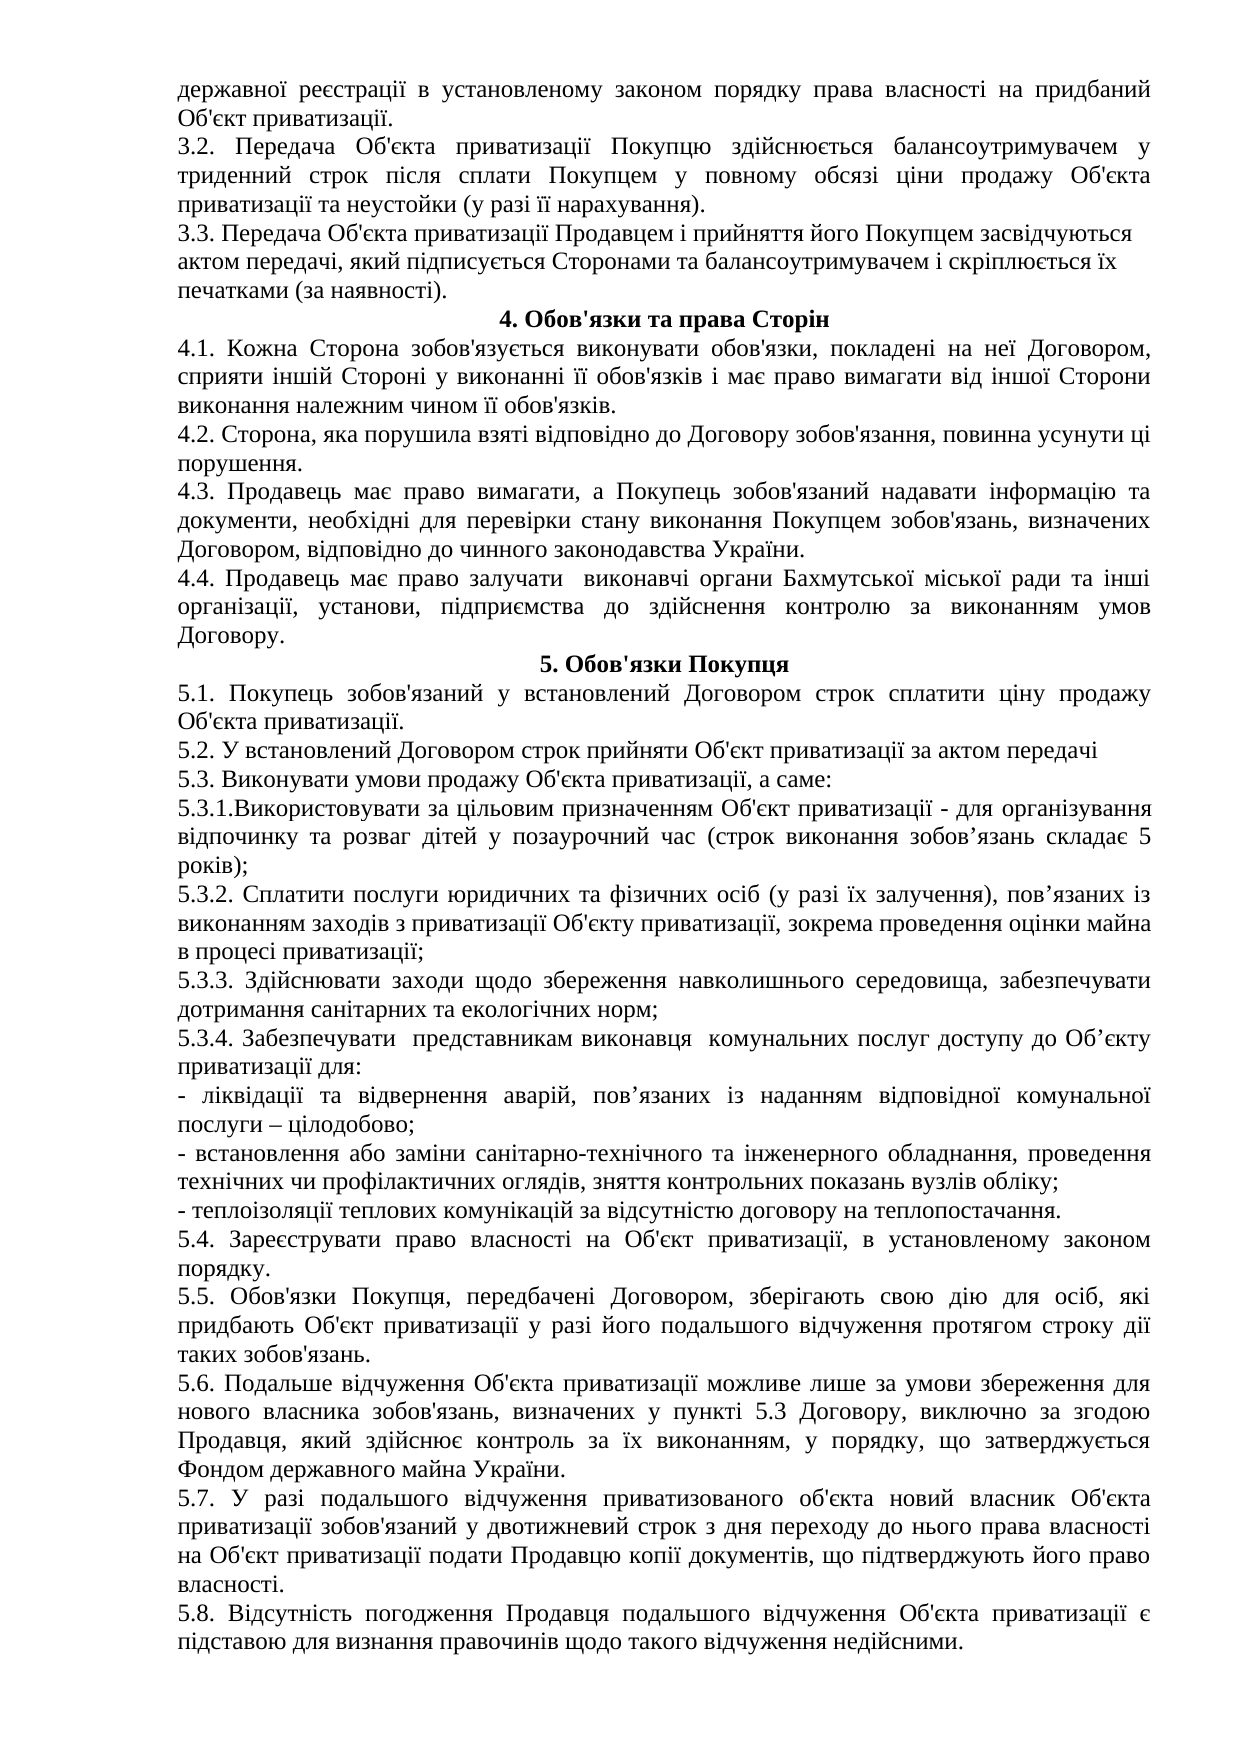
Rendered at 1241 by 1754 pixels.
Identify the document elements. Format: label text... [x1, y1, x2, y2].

text 5.8. Відсутність погодження Продавця подальшого відчуження Об'єкта приватизації є підставою для визнання правочинів щодо такого відчуження недійсними. [177, 1598, 1152, 1655]
text 5.2. У встановлений Договором строк прийняти Об'єкт приватизації за актом передачі [177, 735, 1152, 764]
text 5.3. Виконувати умови продажу Об'єкта приватизації, а саме: [177, 764, 1152, 793]
text 3.2. Передача Об'єкта приватизації Покупцю здійснюється балансоутримувачем у триденний строк після сплати Покупцем у повному обсязі ціни продажу Об'єкта приватизації та неустойки (у разі її нарахування). [177, 131, 1152, 218]
text 5.5. Обов'язки Покупця, передбачені Договором, зберігають свою дію для осіб, які придбають Об'єкт приватизації у разі його подальшого відчуження протягом строку дії таких зобов'язань. [177, 1281, 1152, 1368]
text 5.7. У разі подальшого відчуження приватизованого об'єкта новий власник Об'єкта приватизації зобов'язаний у двотижневий строк з дня переходу до нього права власності на Об'єкт приватизації подати Продавцю копії документів, що підтверджують його право власності. [177, 1483, 1152, 1598]
text - ліквідації та відвернення аварій, пов’язаних із наданням відповідної комунальної послуги – цілодобово; [177, 1080, 1152, 1138]
text 5.6. Подальше відчуження Об'єкта приватизації можливе лише за умови збереження для нового власника зобов'язань, визначених у пункті 5.3 Договору, виключно за згодою Продавця, який здійснює контроль за їх виконанням, у порядку, що затверджується Фондом державного майна України. [177, 1368, 1152, 1483]
text 5.3.2. Сплатити послуги юридичних та фізичних осіб (у разі їх залучення), пов’язаних із виконанням заходів з приватизації Об'єкту приватизації, зокрема проведення оцінки майна в процесі приватизації; [177, 879, 1152, 965]
text 5.3.4. Забезпечувати представникам виконавця комунальних послуг доступу до Об’єкту приватизації для: [177, 1023, 1152, 1080]
text 5.3.3. Здійснювати заходи щодо збереження навколишнього середовища, забезпечувати дотримання санітарних та екологічних норм; [177, 965, 1152, 1023]
text - встановлення або заміни санітарно-технічного та інженерного обладнання, проведення технічних чи профілактичних оглядів, зняття контрольних показань вузлів обліку; [177, 1138, 1152, 1195]
text 5.3.1.Використовувати за цільовим призначенням Об'єкт приватизації - для організування відпочинку та розваг дітей у позаурочний час (строк виконання зобов’язань складає 5 років); [177, 793, 1152, 879]
text 4.1. Кожна Сторона зобов'язується виконувати обов'язки, покладені на неї Договором, сприяти іншій Стороні у виконанні її обов'язків і має право вимагати від іншої Сторони виконання належним чином її обов'язків. [177, 333, 1152, 419]
text 5.1. Покупець зобов'язаний у встановлений Договором строк сплатити ціну продажу Об'єкта приватизації. [177, 678, 1152, 735]
text 4.2. Сторона, яка порушила взяті відповідно до Договору зобов'язання, повинна усунути ці порушення. [177, 419, 1152, 476]
subtitle 5. Обов'язки Покупця [177, 649, 1152, 678]
text - теплоізоляції теплових комунікацій за відсутністю договору на теплопостачання. [177, 1195, 1152, 1224]
text 3.3. Передача Об'єкта приватизації Продавцем і прийняття його Покупцем засвідчуються актом передачі, який підписується Сторонами та балансоутримувачем і скріплюється їх печатками (за наявності). [177, 218, 1152, 304]
text 4.3. Продавець має право вимагати, а Покупець зобов'язаний надавати інформацію та документи, необхідні для перевірки стану виконання Покупцем зобов'язань, визначених Договором, відповідно до чинного законодавства України. [177, 476, 1152, 563]
text 4.4. Продавець має право залучати виконавчі органи Бахмутської міської ради та інші організації, установи, підприємства до здійснення контролю за виконанням умов Договору. [177, 563, 1152, 649]
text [177, 74, 1152, 131]
subtitle 4. Обов'язки та права Сторін [177, 304, 1152, 333]
text 5.4. Зареєструвати право власності на Об'єкт приватизації, в установленому законом порядку. [177, 1224, 1152, 1281]
